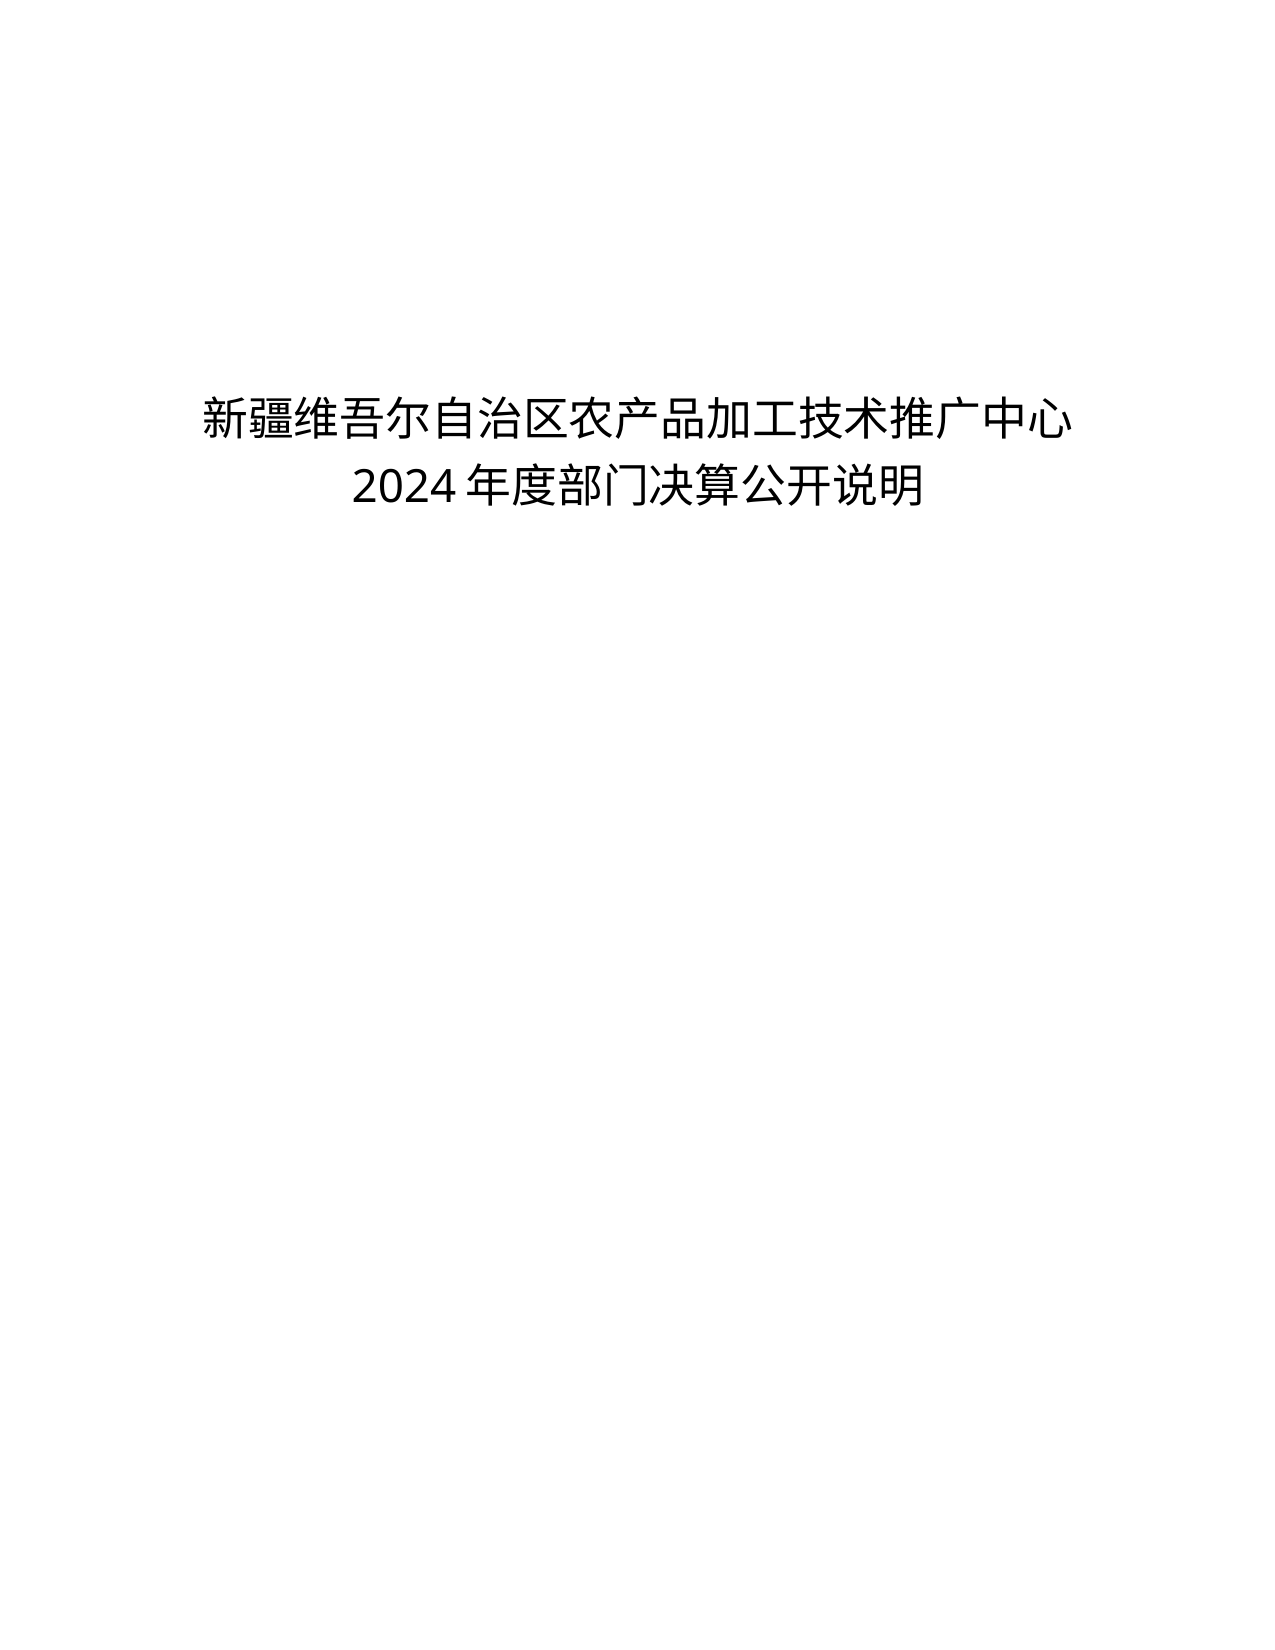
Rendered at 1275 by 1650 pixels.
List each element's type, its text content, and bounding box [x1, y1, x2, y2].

text 新疆维吾尔自治区农产品加工技术推广中心2024年度部门决算公开说明 [187, 383, 1087, 516]
